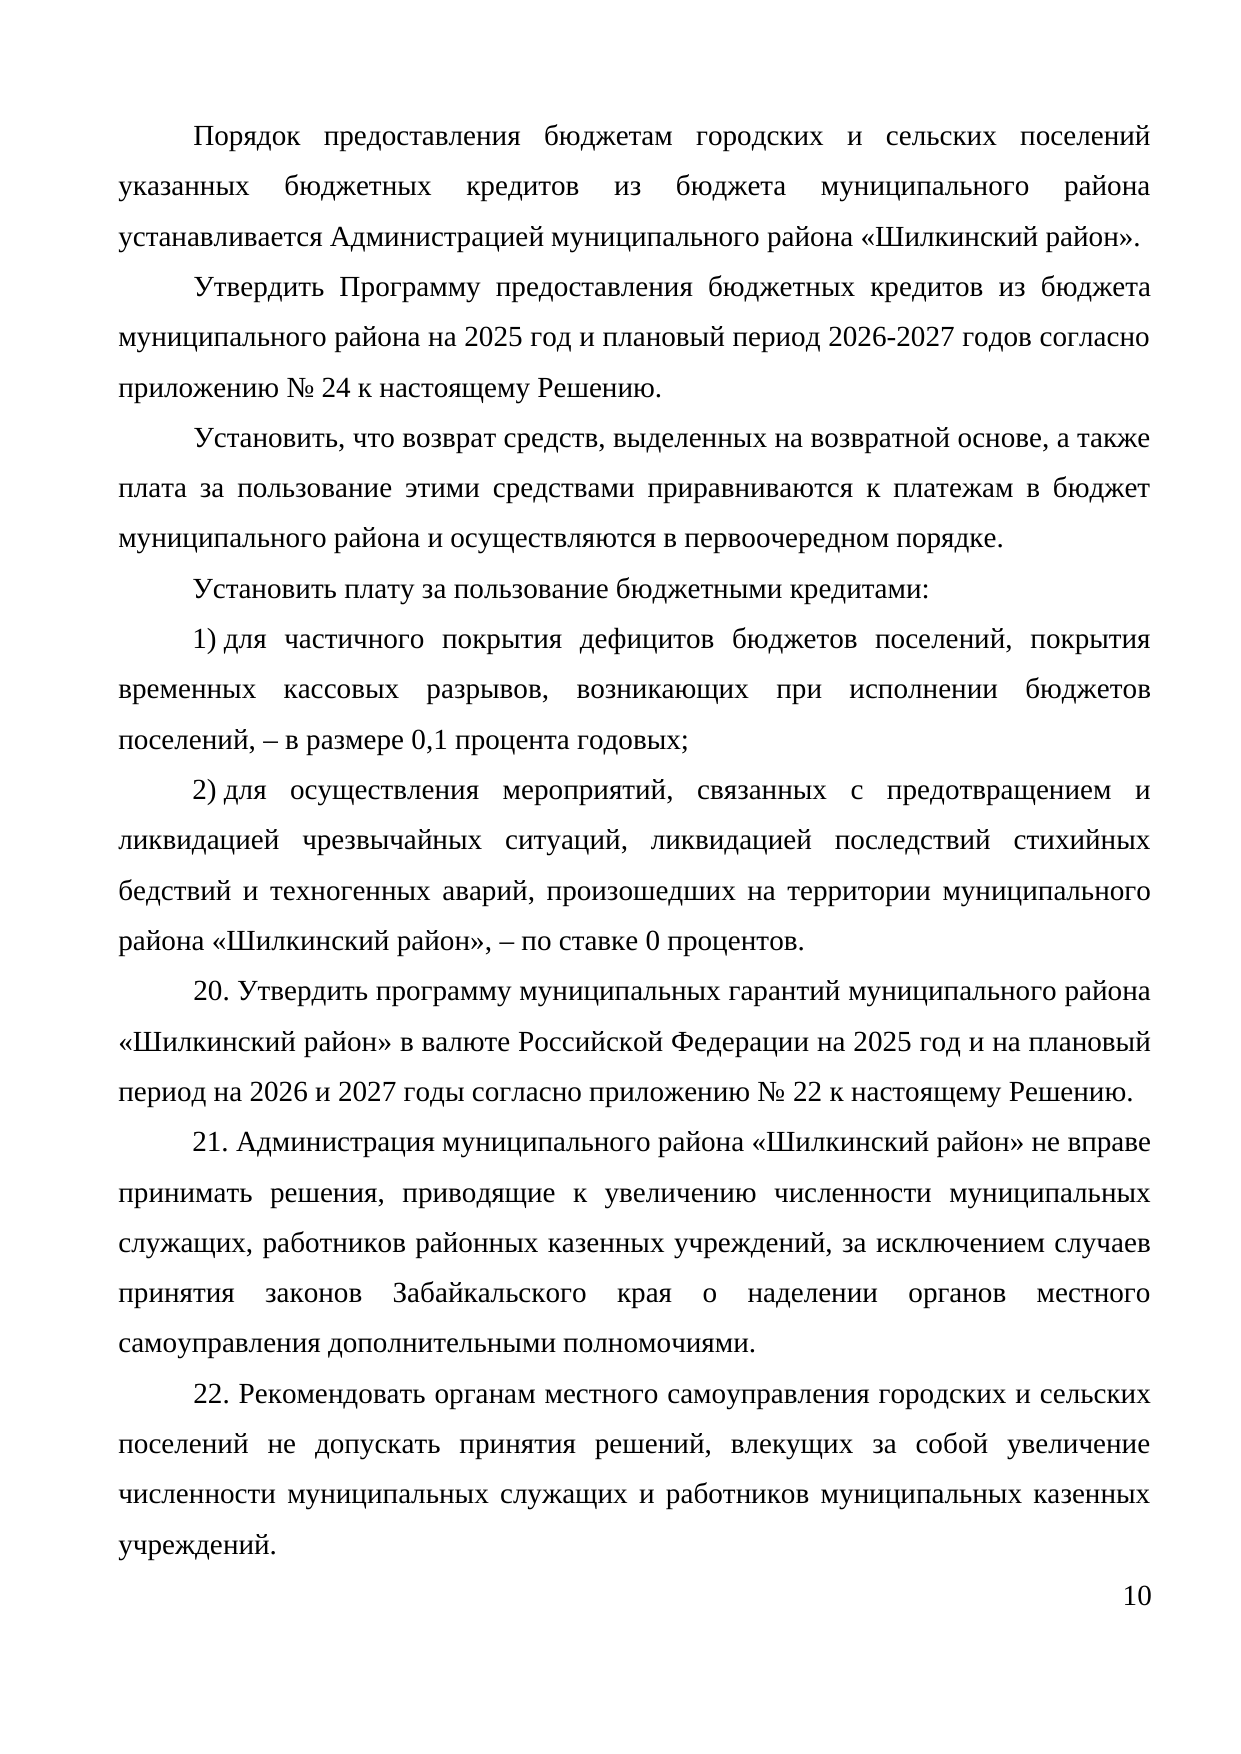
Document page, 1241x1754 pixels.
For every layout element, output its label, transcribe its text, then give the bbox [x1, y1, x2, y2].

text Утвердить Программу предоставления бюджетных кредитов из бюджета муниципального района на 2025 год и плановый период 2026-2027 годов согласно приложению № 24 к настоящему Решению. [118, 269, 1152, 403]
text 20. Утвердить программу муниципальных гарантий муниципального района «Шилкинский район» в валюте Российской Федерации на 2025 год и на плановый период на 2026 и 2027 годы согласно приложению № 22 к настоящему Решению. [118, 973, 1152, 1108]
text 21. Администрация муниципального района «Шилкинский район» не вправе принимать решения, приводящие к увеличению численности муниципальных служащих, работников районных казенных учреждений, за исключением случаев принятия законов Забайкальского края о наделении органов местного самоуправления дополнительными полномочиями. [118, 1124, 1152, 1359]
text 1) для частичного покрытия дефицитов бюджетов поселений, покрытия временных кассовых разрывов, возникающих при исполнении бюджетов поселений, – в размере 0,1 процента годовых; [118, 621, 1152, 755]
text 22. Рекомендовать органам местного самоуправления городских и сельских поселений не допускать принятия решений, влекущих за собой увеличение численности муниципальных служащих и работников муниципальных казенных учреждений. [118, 1376, 1152, 1560]
text Порядок предоставления бюджетам городских и сельских поселений указанных бюджетных кредитов из бюджета муниципального района устанавливается Администрацией муниципального района «Шилкинский район». [118, 118, 1152, 252]
text 2) для осуществления мероприятий, связанных с предотвращением и ликвидацией чрезвычайных ситуаций, ликвидацией последствий стихийных бедствий и техногенных аварий, произошедших на территории муниципального района «Шилкинский район», – по ставке 0 процентов. [118, 772, 1152, 957]
text Установить плату за пользование бюджетными кредитами: [118, 571, 1152, 604]
text Установить, что возврат средств, выделенных на возвратной основе, а также плата за пользование этими средствами приравниваются к платежам в бюджет муниципального района и осуществляются в первоочередном порядке. [118, 420, 1152, 554]
